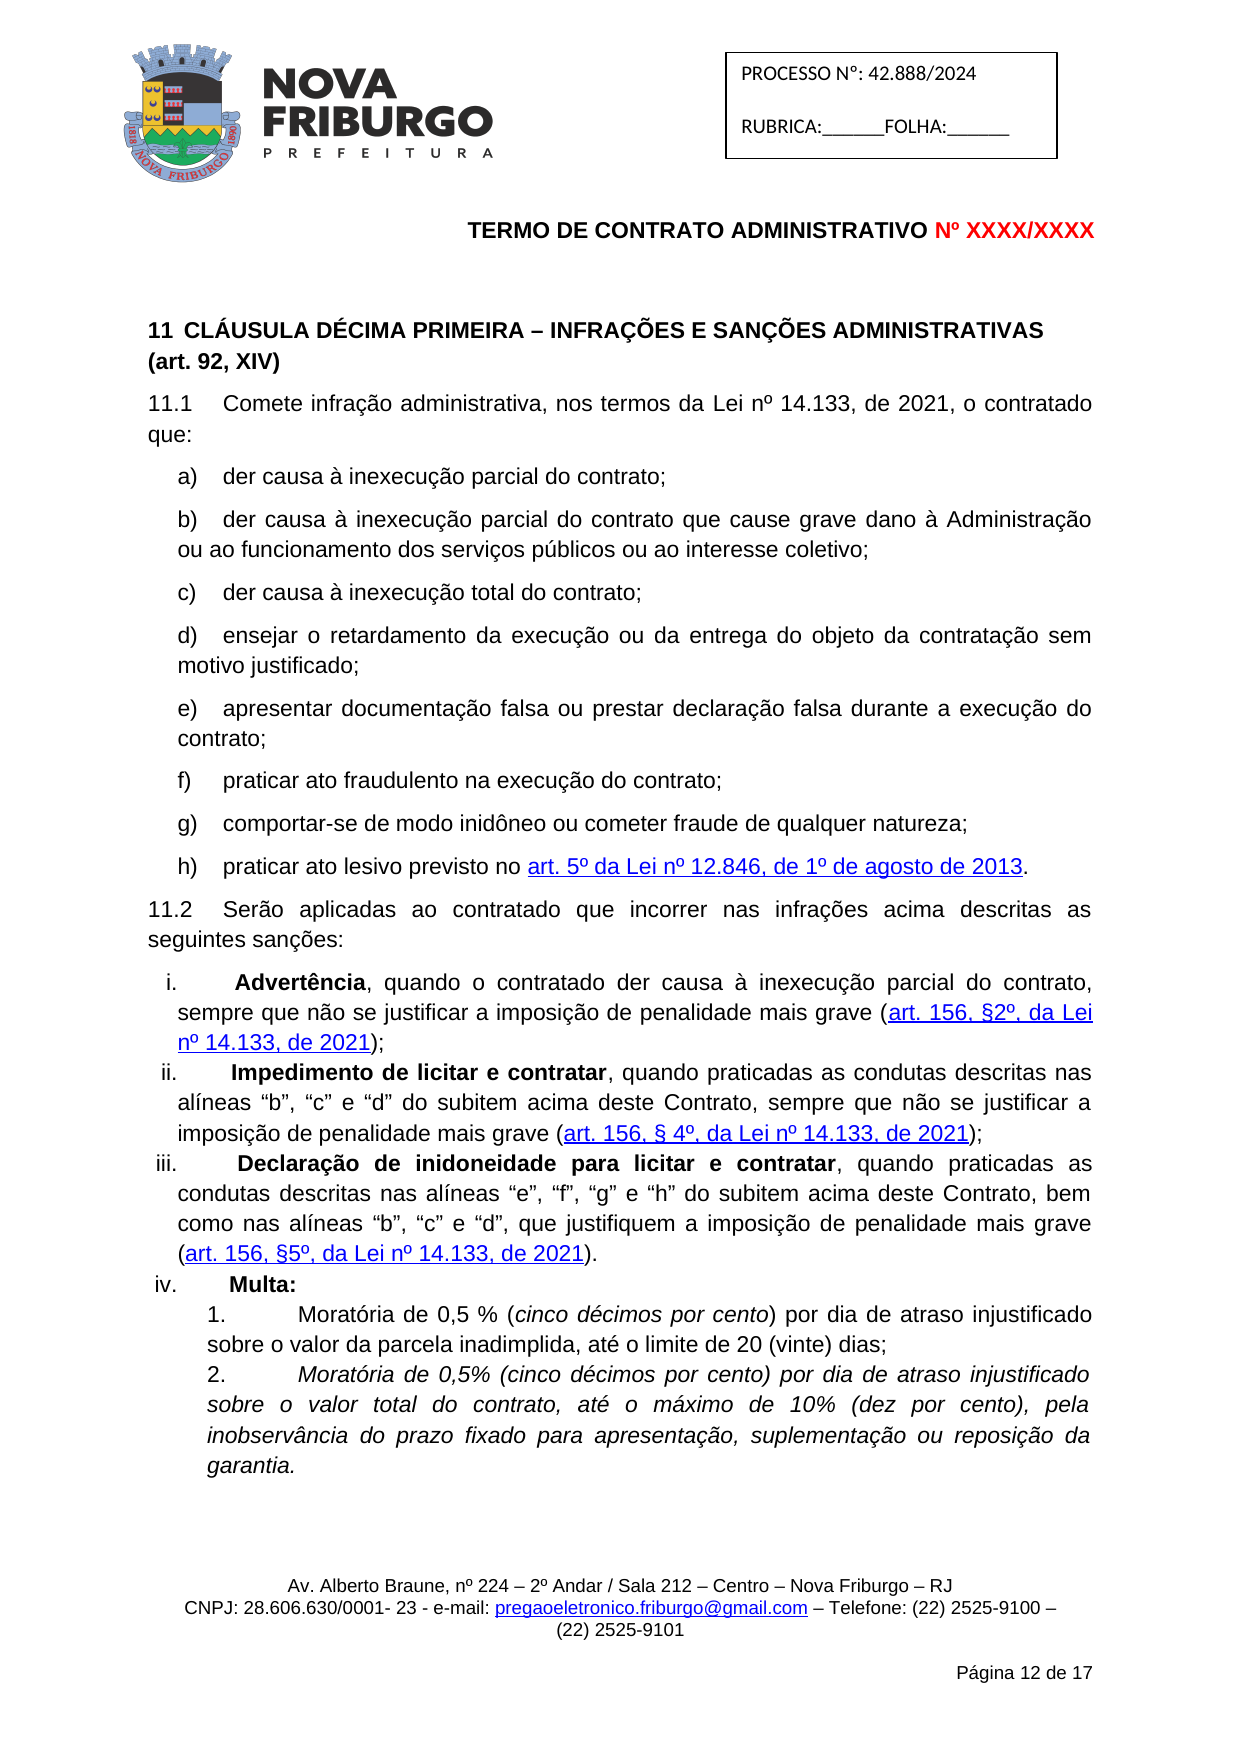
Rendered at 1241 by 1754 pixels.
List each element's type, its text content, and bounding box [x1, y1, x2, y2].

list praticar ato fraudulento na execução do contrato; [177, 767, 1092, 794]
list der causa à inexecução parcial do contrato; [177, 463, 1092, 490]
list apresentar documentação falsa ou prestar declaração falsa durante a execução do contrato; [177, 694, 1092, 751]
list Multa: [177, 1271, 1092, 1297]
picture [109, 38, 507, 184]
list Advertência, quando o contratado der causa à inexecução parcial do contrato, sempre que não se justificar a imposição de penalidade mais grave (art. 156, §2º, da Lei nº 14.133, de 2021); [177, 968, 1092, 1055]
list Comete infração administrativa, nos termos da Lei nº 14.133, de 2021, o contratado que: [148, 390, 1092, 447]
list der causa à inexecução parcial do contrato que cause grave dano à Administração ou ao funcionamento dos serviços públicos ou ao interesse coletivo; [177, 506, 1092, 563]
list Moratória de 0,5% (cinco décimos por cento) por dia de atraso injustificado sobre o valor total do contrato, até o máximo de 10% (dez por cento), pela inobservância do prazo fixado para apresentação, suplementação ou reposição da garantia. [207, 1361, 1092, 1478]
list comportar-se de modo inidôneo ou cometer fraude de qualquer natureza; [177, 810, 1092, 837]
list Impedimento de licitar e contratar, quando praticadas as condutas descritas nas alíneas “b”, “c” e “d” do subitem acima deste Contrato, sempre que não se justificar a imposição de penalidade mais grave (art. 156, § 4º, da Lei nº 14.133, de 2021); [177, 1059, 1092, 1146]
list CLÁUSULA DÉCIMA PRIMEIRA – INFRAÇÕES E SANÇÕES ADMINISTRATIVAS (art. 92, XIV) [148, 317, 1092, 374]
list Serão aplicadas ao contratado que incorrer nas infrações acima descritas as seguintes sanções: [148, 896, 1092, 952]
list ensejar o retardamento da execução ou da entrega do objeto da contratação sem motivo justificado; [177, 622, 1092, 678]
list Declaração de inidoneidade para licitar e contratar, quando praticadas as condutas descritas nas alíneas “e”, “f”, “g” e “h” do subitem acima deste Contrato, bem como nas alíneas “b”, “c” e “d”, que justifiquem a imposição de penalidade mais grave (art. 156, §5º, da Lei nº 14.133, de 2021). [177, 1150, 1092, 1267]
list Moratória de 0,5 % (cinco décimos por cento) por dia de atraso injustificado sobre o valor da parcela inadimplida, até o limite de 20 (vinte) dias; [207, 1301, 1092, 1357]
list praticar ato lesivo previsto no art. 5º da Lei nº 12.846, de 1º de agosto de 2013. [177, 853, 1092, 879]
list der causa à inexecução total do contrato; [177, 579, 1092, 605]
